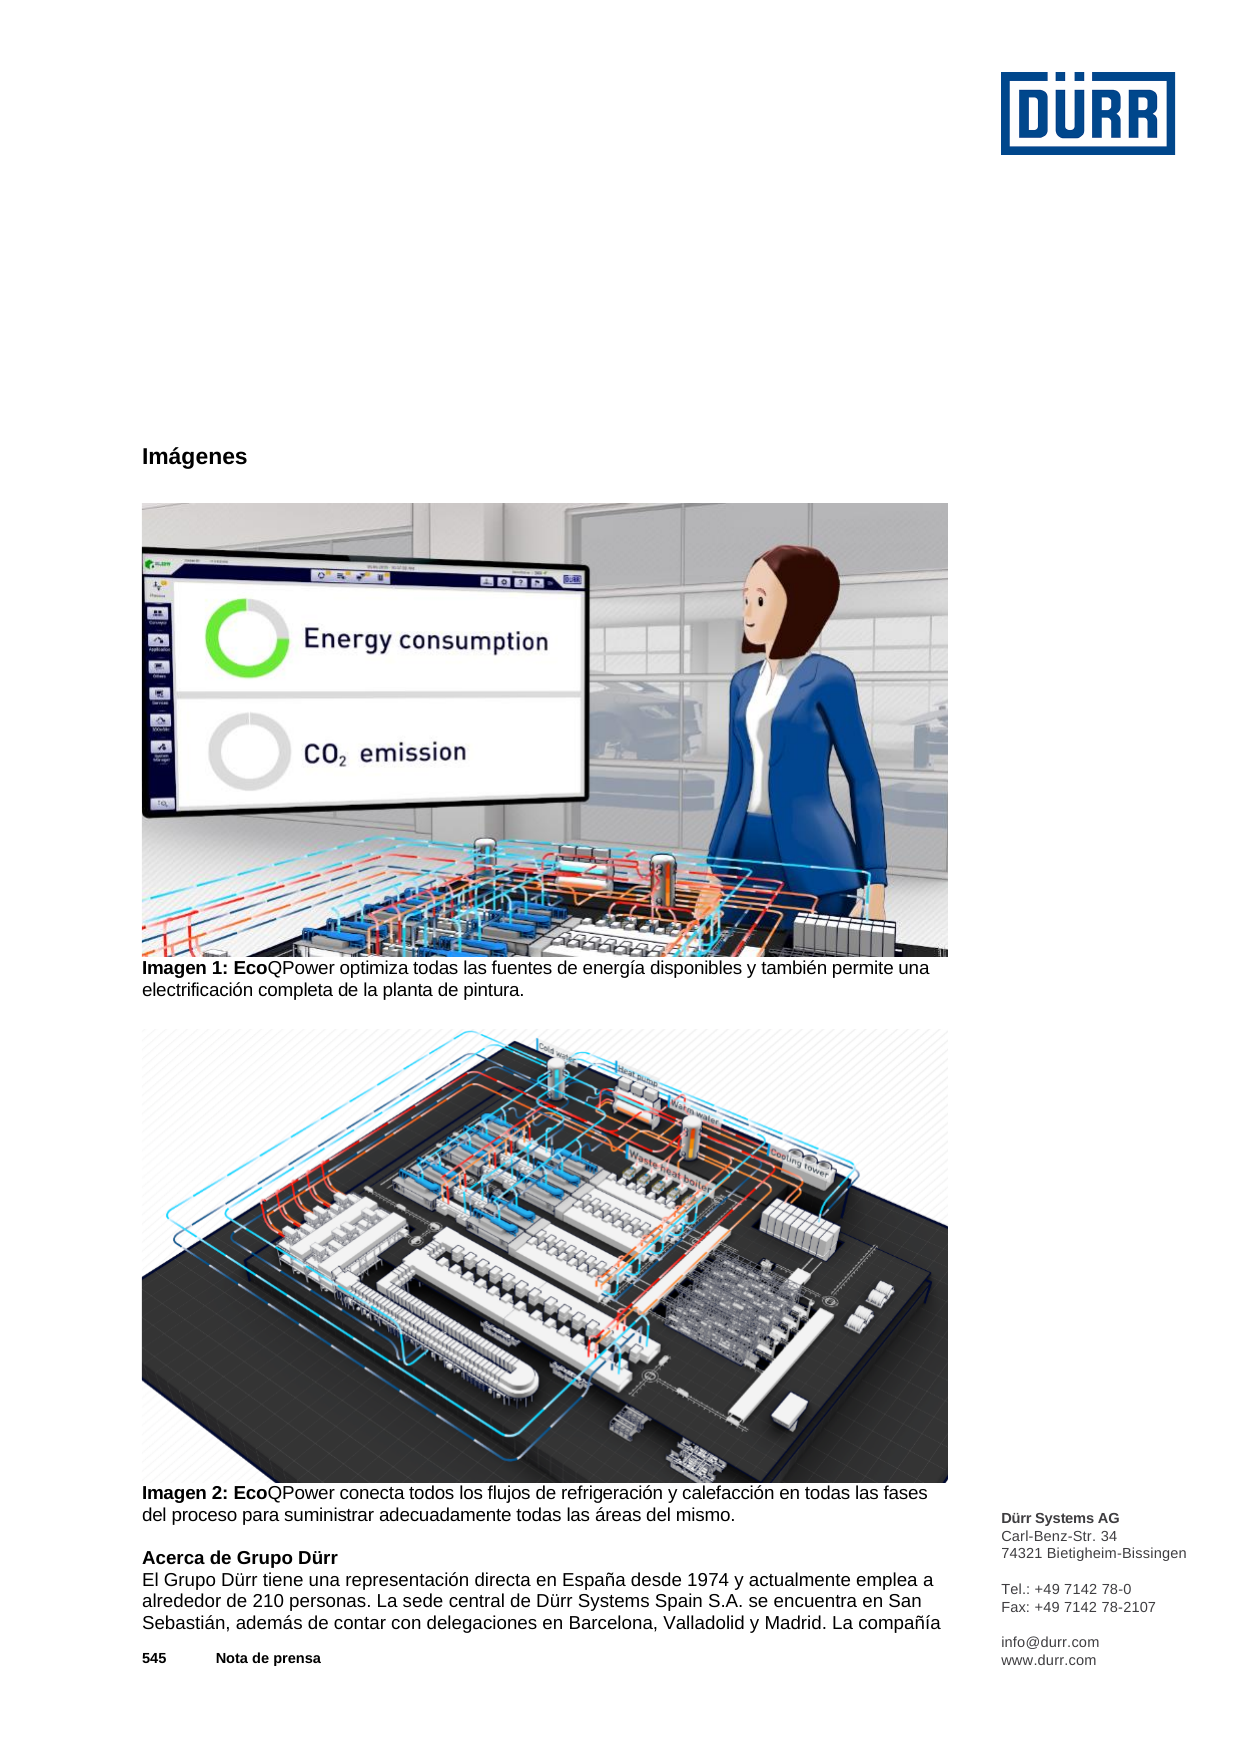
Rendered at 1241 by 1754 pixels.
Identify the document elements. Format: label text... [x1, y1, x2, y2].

text Imagen 2: EcoQPower conecta todos los flujos de refrigeración y calefacción en todas las fases del proceso para suministrar adecuadamente todas las áreas del mismo. [142, 1482, 951, 1525]
text Acerca de Grupo Dürr [142, 1547, 951, 1568]
text Imágenes [142, 435, 951, 469]
picture [141, 1029, 948, 1483]
text Imagen 1: EcoQPower optimiza todas las fuentes de energía disponibles y también permite una electrificación completa de la planta de pintura. [142, 957, 951, 1000]
picture [1001, 72, 1175, 155]
picture [141, 503, 948, 957]
